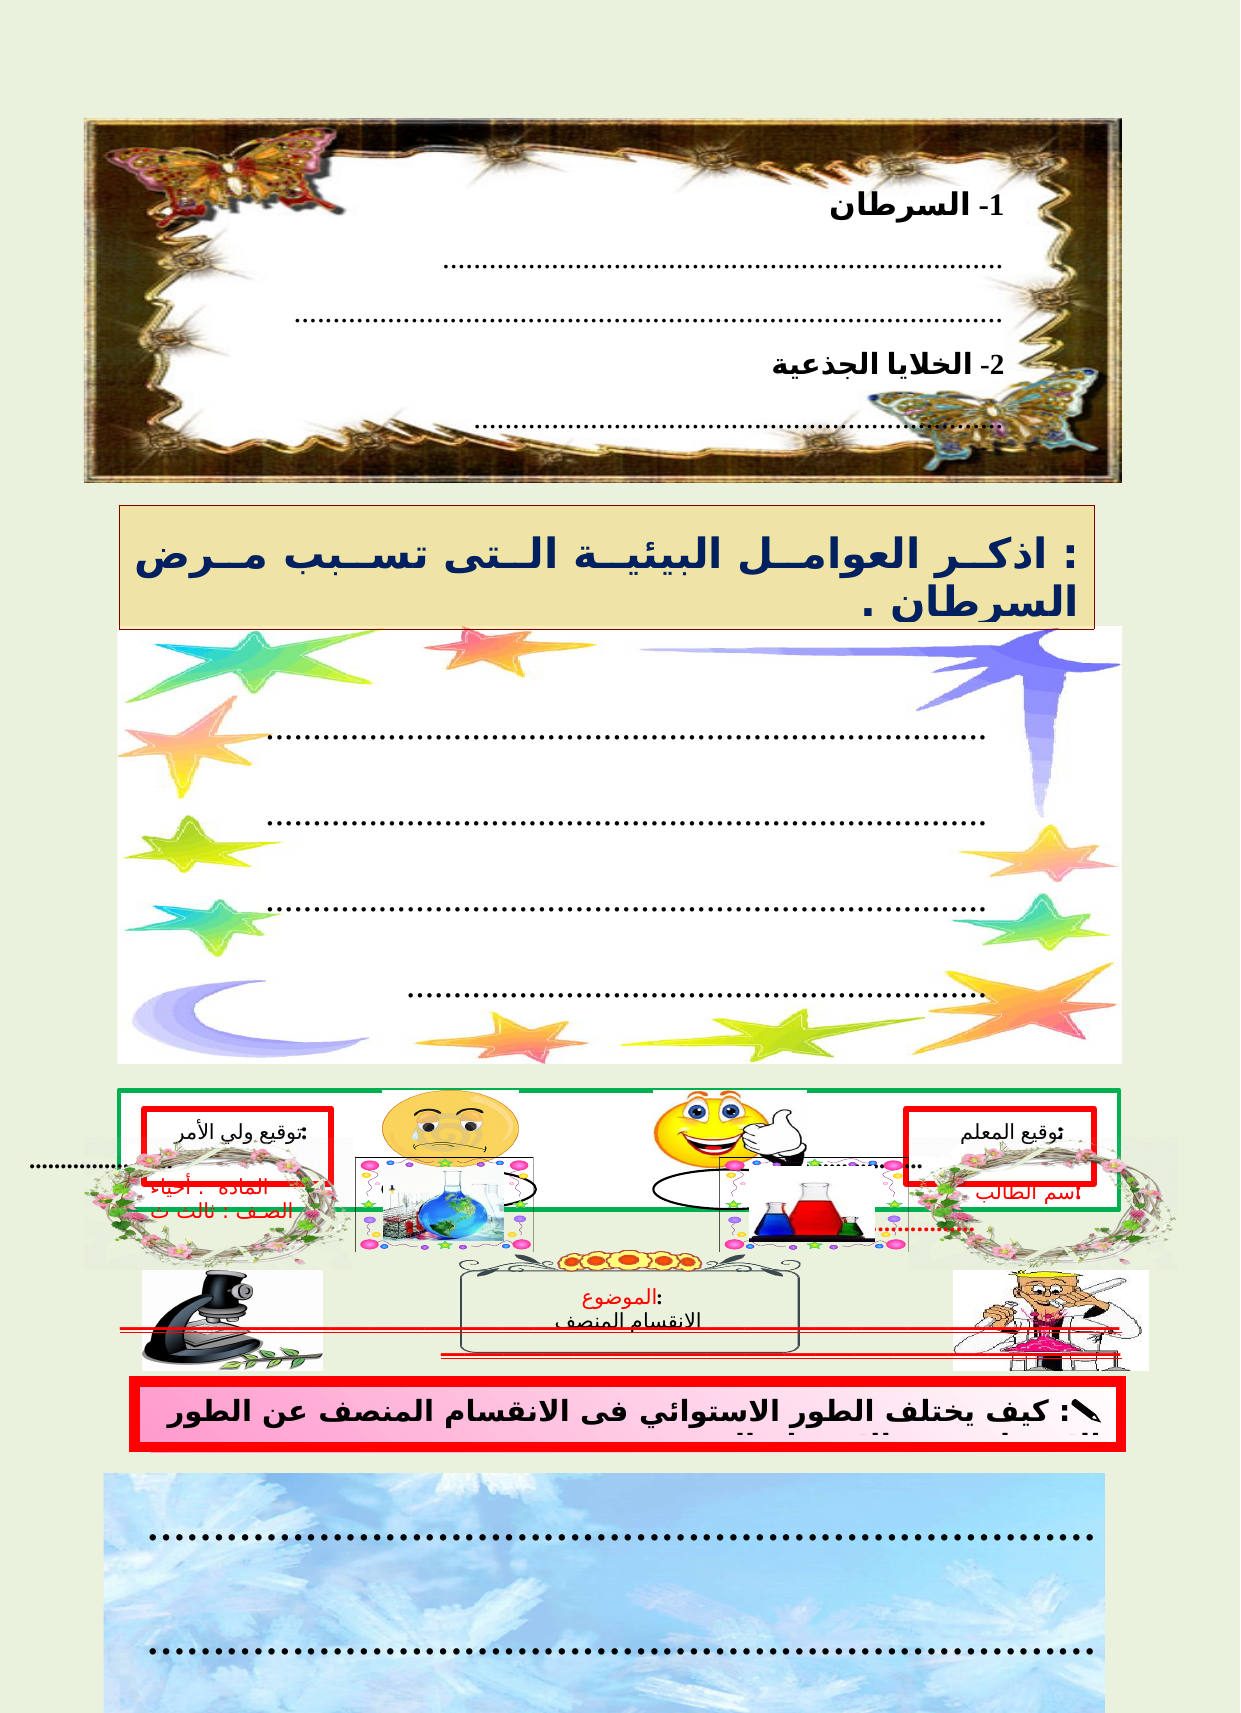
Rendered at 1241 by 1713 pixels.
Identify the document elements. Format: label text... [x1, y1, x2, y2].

picture [142, 1362, 323, 1371]
picture [383, 1167, 504, 1241]
text ـــــــــــــــــــــــــــــــــــــــــــــــــــــــــــــــــــــــــــــــــــــــــــــــــــــــــــــــــــــــــــــــــــــــــــــــــــــــــــــــــــــــــــــــــــــــــــــــــــــــــــــــــــــــ [118, 1309, 1122, 1362]
picture [117, 626, 1122, 1064]
picture [908, 1137, 1178, 1371]
picture [103, 1473, 1105, 1713]
picture [83, 118, 1122, 483]
picture [83, 1137, 353, 1309]
picture [749, 1166, 875, 1242]
